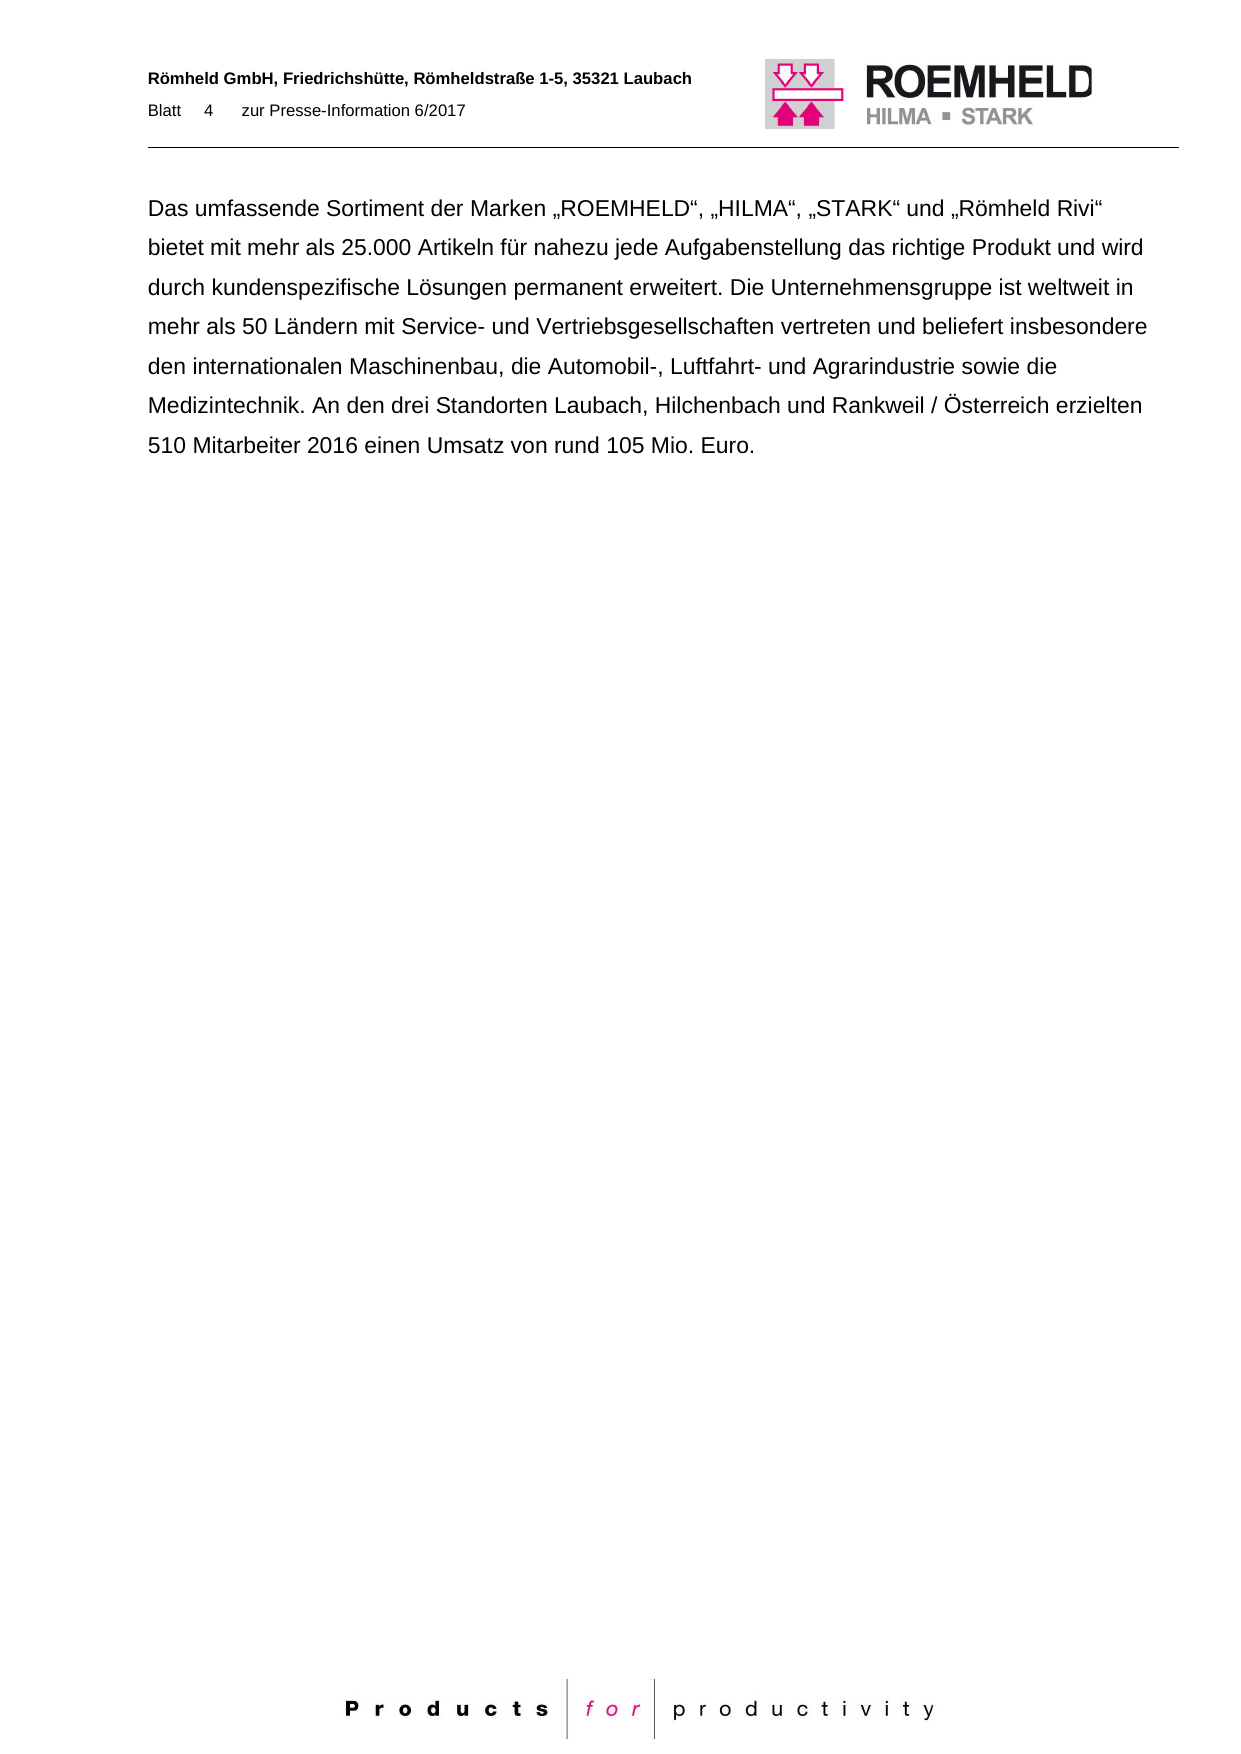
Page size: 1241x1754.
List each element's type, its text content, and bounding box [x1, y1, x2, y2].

picture [299, 1663, 990, 1749]
picture [763, 59, 1092, 128]
text Das umfassende Sortiment der Marken „ROEMHELD“, „HILMA“, „STARK“ und „Römheld Rivi“ bietet mit mehr als 25.000 Artikeln für nahezu jede Aufgabenstellung das richtige Produkt und wird durch kundenspezifische Lösungen permanent erweitert. Die Unternehmensgruppe ist weltweit in mehr als 50 Ländern mit Service- und Vertriebsgesellschaften vertreten und beliefert insbesondere den internationalen Maschinenbau, die Automobil-, Luftfahrt- und Agrarindustrie sowie die Medizintechnik. An den drei Standorten Laubach, Hilchenbach und Rankweil / Österreich erzielten 510 Mitarbeiter 2016 einen Umsatz von rund 105 Mio. Euro. [148, 195, 1162, 458]
